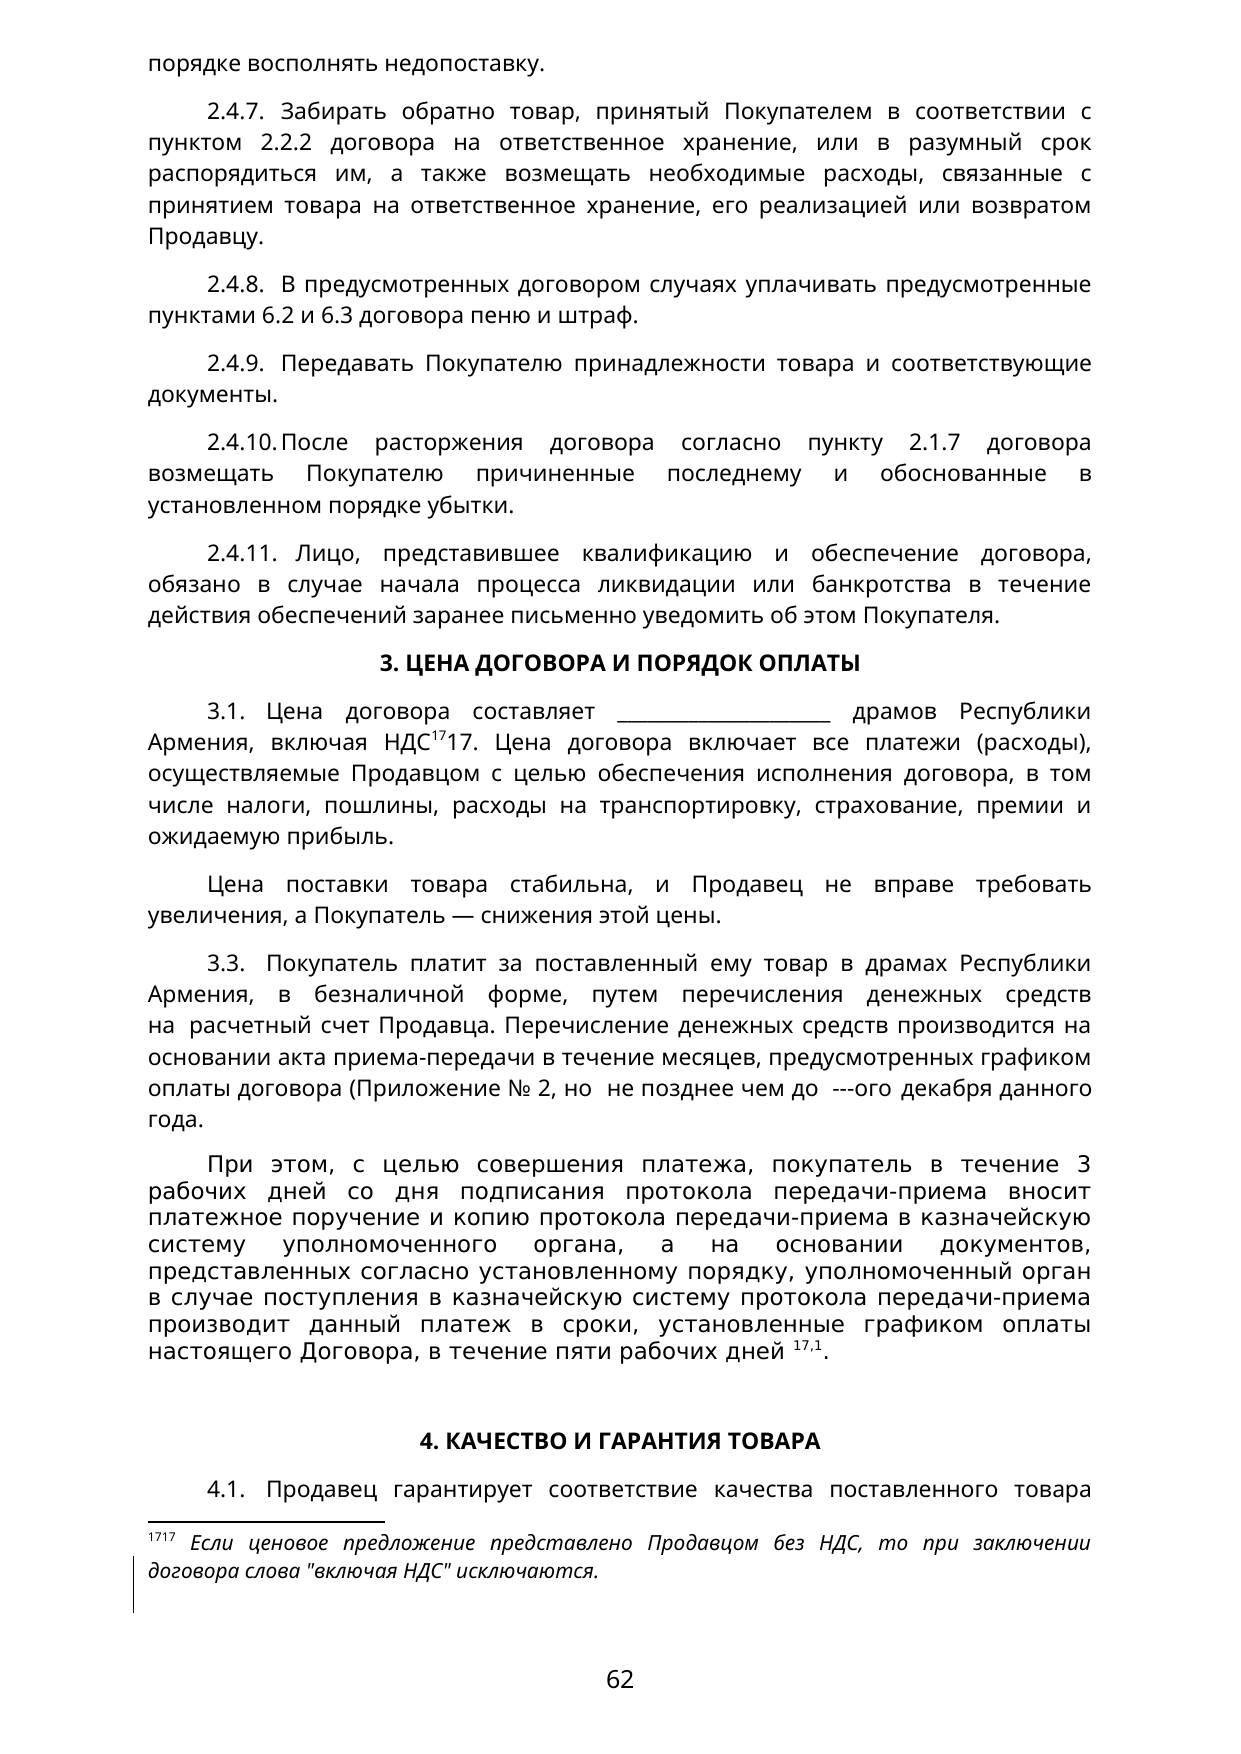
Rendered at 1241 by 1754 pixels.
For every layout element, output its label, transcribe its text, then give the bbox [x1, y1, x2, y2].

text 2.4.11. Лицо, представившее квалификацию и обеспечение договора, обязано в случае начала процесса ликвидации или банкротства в течение действия обеспечений заранее письменно уведомить об этом Покупателя. [148, 536, 1092, 630]
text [148, 47, 1092, 78]
text 2.4.9. Передавать Покупателю принадлежности товара и соответствующие документы. [148, 347, 1092, 409]
text 4. КАЧЕСТВО И ГАРАНТИЯ ТОВАРА [148, 1424, 1092, 1456]
text 3.1. Цена договора составляет _____________________ драмов Республики Армения, включая НДС17. Цена договора включает все платежи (расходы), осуществляемые Продавцом с целью обеспечения исполнения договора, в том числе налоги, пошлины, расходы на транспортировку, страхование, премии и ожидаемую прибыль. [148, 695, 1092, 851]
text 2.4.10. После расторжения договора согласно пункту 2.1.7 договора возмещать Покупателю причиненные последнему и обоснованные в установленном порядке убытки. [148, 426, 1092, 520]
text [148, 1472, 1092, 1504]
text 3.3. Покупатель платит за поставленный ему товар в драмах Республики Армения, в безналичной форме, путем перечисления денежных средств на расчетный счет Продавца. Перечисление денежных средств производится на основании акта приема-передачи в течение месяцев, предусмотренных графиком оплаты договора (Приложение № 2, но не позднее чем до ---ого декабря данного года. [148, 947, 1092, 1134]
text 3. ЦЕНА ДОГОВОРА И ПОРЯДОК ОПЛАТЫ [148, 647, 1092, 678]
text 2.4.8. В предусмотренных договором случаях уплачивать предусмотренные пунктами 6.2 и 6.3 договора пеню и штраф. [148, 268, 1092, 330]
text Цена поставки товара стабильна, и Продавец не вправе требовать увеличения, а Покупатель — снижения этой цены. [148, 868, 1092, 930]
text При этом, с целью совершения платежа, покупатель в течение 3 рабочих дней со дня подписания протокола передачи-приема вносит платежное поручение и копию протокола передачи-приема в казначейскую систему уполномоченного органа, а на основании документов, представленных согласно установленному порядку, уполномоченный орган в случае поступления в казначейскую систему протокола передачи-приема производит данный платеж в сроки, установленные графиком օплаты настоящего Договора, в течение пяти рабочих дней 17,1. [148, 1151, 1092, 1364]
text 2.4.7. Забирать обратно товар, принятый Покупателем в соответствии с пунктом 2.2.2 договора на ответственное хранение, или в разумный срок распорядиться им, а также возмещать необходимые расходы, связанные с принятием товара на ответственное хранение, его реализацией или возвратом Продавцу. [148, 95, 1092, 251]
